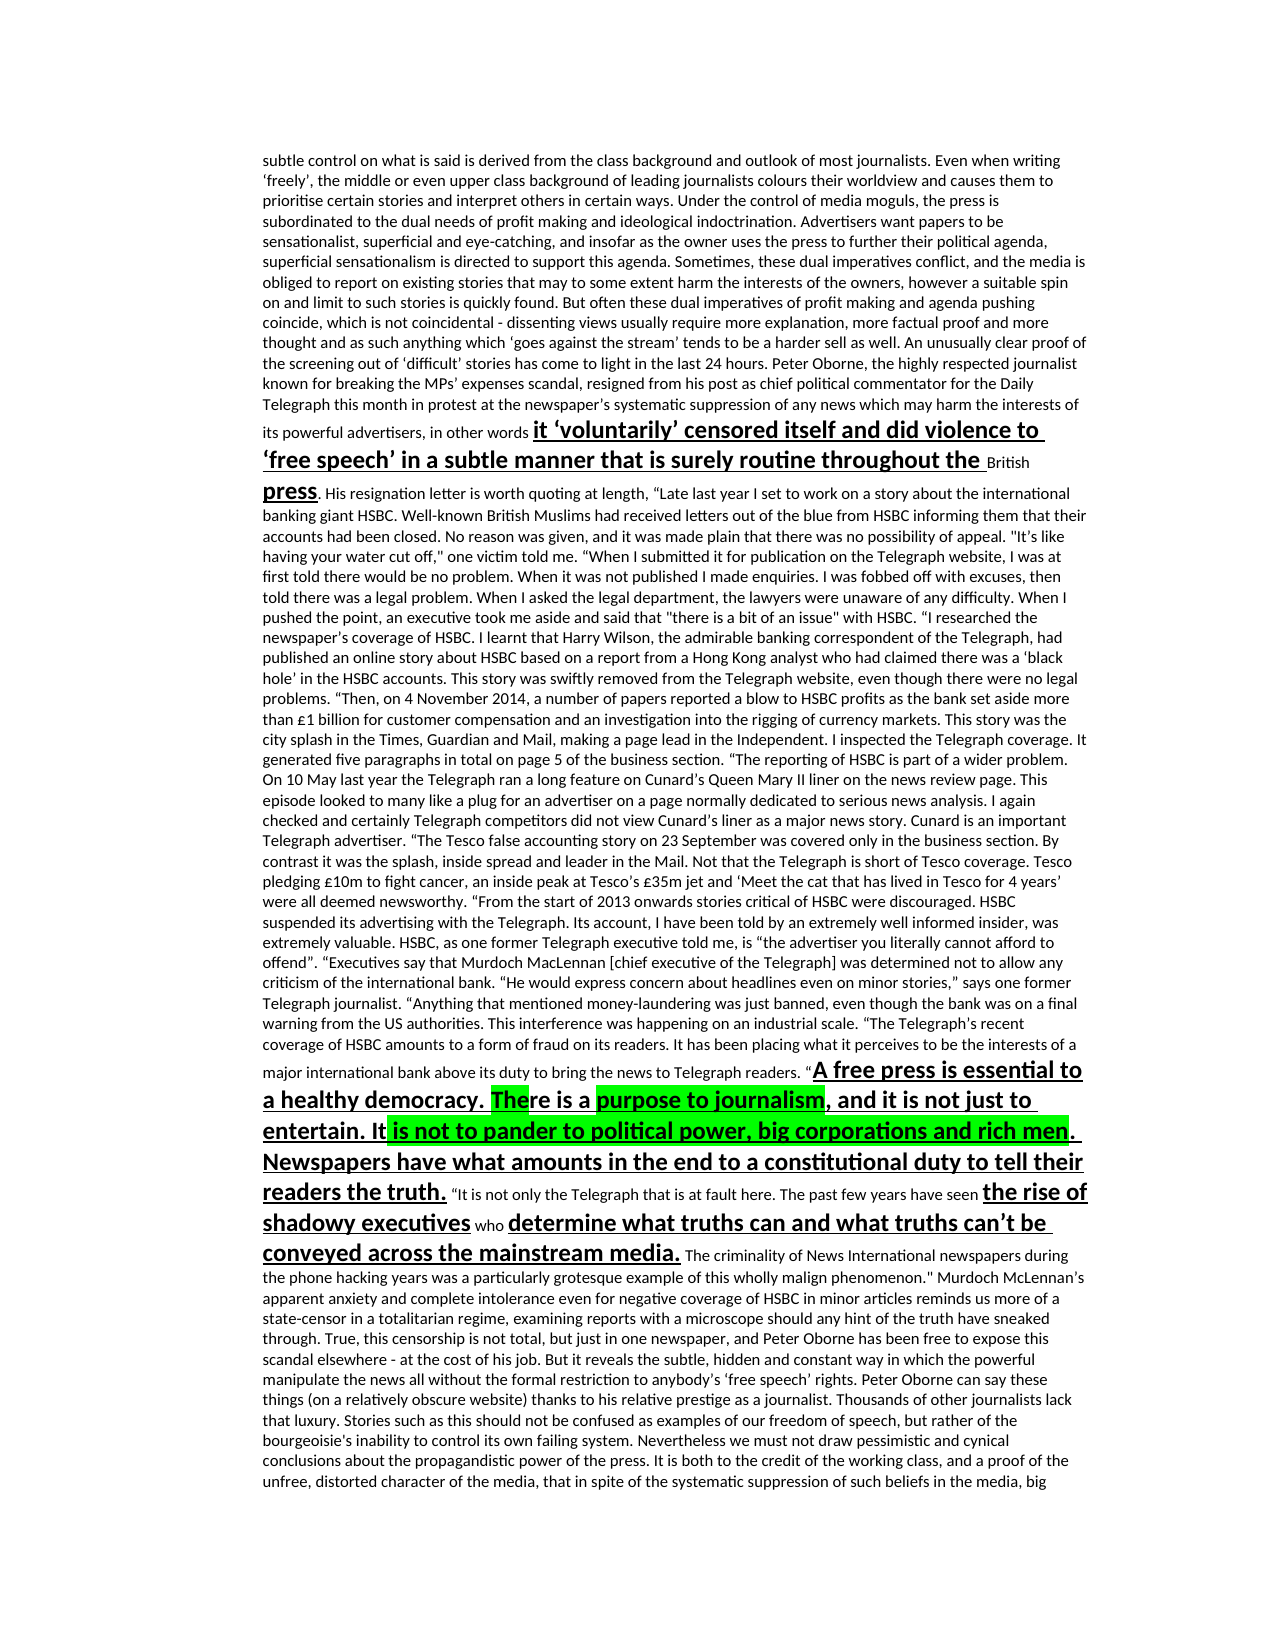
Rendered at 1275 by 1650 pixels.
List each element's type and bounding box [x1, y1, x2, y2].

text [262, 150, 1087, 1491]
